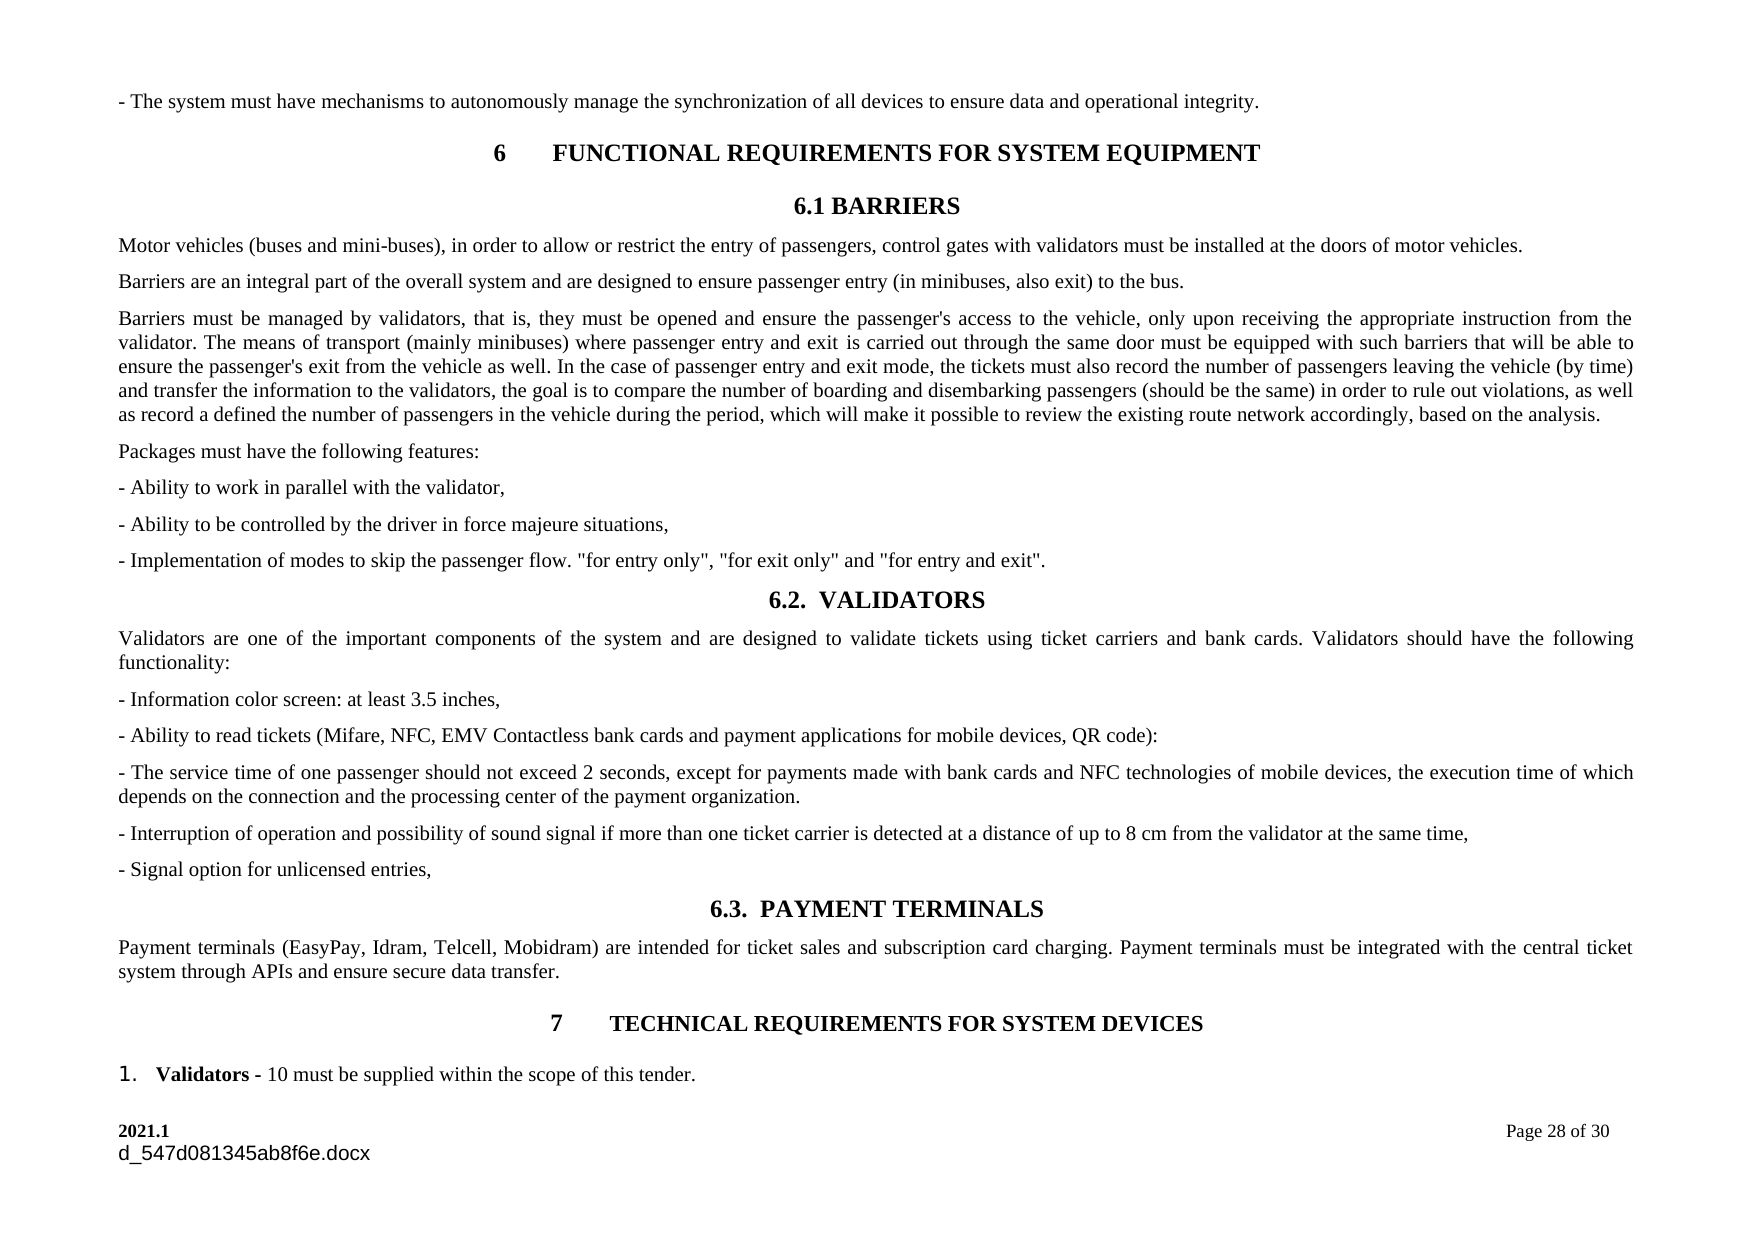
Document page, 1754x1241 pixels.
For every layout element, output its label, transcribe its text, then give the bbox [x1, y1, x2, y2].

text - Signal option for unlicensed entries, [118, 857, 1636, 881]
subtitle 6.1 BARRIERS [118, 191, 1636, 220]
text Motor vehicles (buses and mini-buses), in order to allow or restrict the entry of passengers, control gates with validators must be installed at the doors of motor vehicles. [118, 233, 1636, 257]
text Barriers must be managed by validators, that is, they must be opened and ensure the passenger's access to the vehicle, only upon receiving the appropriate instruction from the validator. The means of transport (mainly minibuses) where passenger entry and exit is carried out through the same door must be equipped with such barriers that will be able to ensure the passenger's exit from the vehicle as well. In the case of passenger entry and exit mode, the tickets must also record the number of passengers leaving the vehicle (by time) and transfer the information to the validators, the goal is to compare the number of boarding and disembarking passengers (should be the same) in order to rule out violations, as well as record a defined the number of passengers in the vehicle during the period, which will make it possible to review the existing route network accordingly, based on the analysis. [118, 306, 1636, 426]
text - Ability to work in parallel with the validator, [118, 475, 1636, 499]
text - Information color screen: at least 3.5 inches, [118, 687, 1636, 711]
text Packages must have the following features: [118, 439, 1636, 463]
text - The service time of one passenger should not exceed 2 seconds, except for payments made with bank cards and NFC technologies of mobile devices, the execution time of which depends on the connection and the processing center of the payment organization. [118, 760, 1636, 808]
text Validators are one of the important components of the system and are designed to validate tickets using ticket carriers and bank cards. Validators should have the following functionality: [118, 626, 1636, 674]
text - Ability to be controlled by the driver in force majeure situations, [118, 512, 1636, 536]
subtitle TECHNICAL REQUIREMENTS FOR SYSTEM DEVICES [118, 1008, 1636, 1037]
text Payment terminals (EasyPay, Idram, Telcell, Mobidram) are intended for ticket sales and subscription card charging. Payment terminals must be integrated with the central ticket system through APIs and ensure secure data transfer. [118, 935, 1636, 983]
text - Interruption of operation and possibility of sound signal if more than one ticket carrier is detected at a distance of up to 8 cm from the validator at the same time, [118, 821, 1636, 844]
subtitle FUNCTIONAL REQUIREMENTS FOR SYSTEM EQUIPMENT [118, 138, 1636, 166]
text Barriers are an integral part of the overall system and are designed to ensure passenger entry (in minibuses, also exit) to the bus. [118, 269, 1636, 293]
text - The system must have mechanisms to autonomously manage the synchronization of all devices to ensure data and operational integrity. [118, 89, 1636, 113]
text - Ability to read tickets (Mifare, NFC, EMV Contactless bank cards and payment applications for mobile devices, QR code): [118, 723, 1636, 747]
list Validators - 10 must be supplied within the scope of this tender. [118, 1062, 1636, 1086]
subtitle 6.2. VALIDATORS [118, 585, 1636, 614]
text - Implementation of modes to skip the passenger flow. "for entry only", "for exit only" and "for entry and exit". [118, 548, 1636, 572]
subtitle 6.3. PAYMENT TERMINALS [118, 894, 1636, 922]
